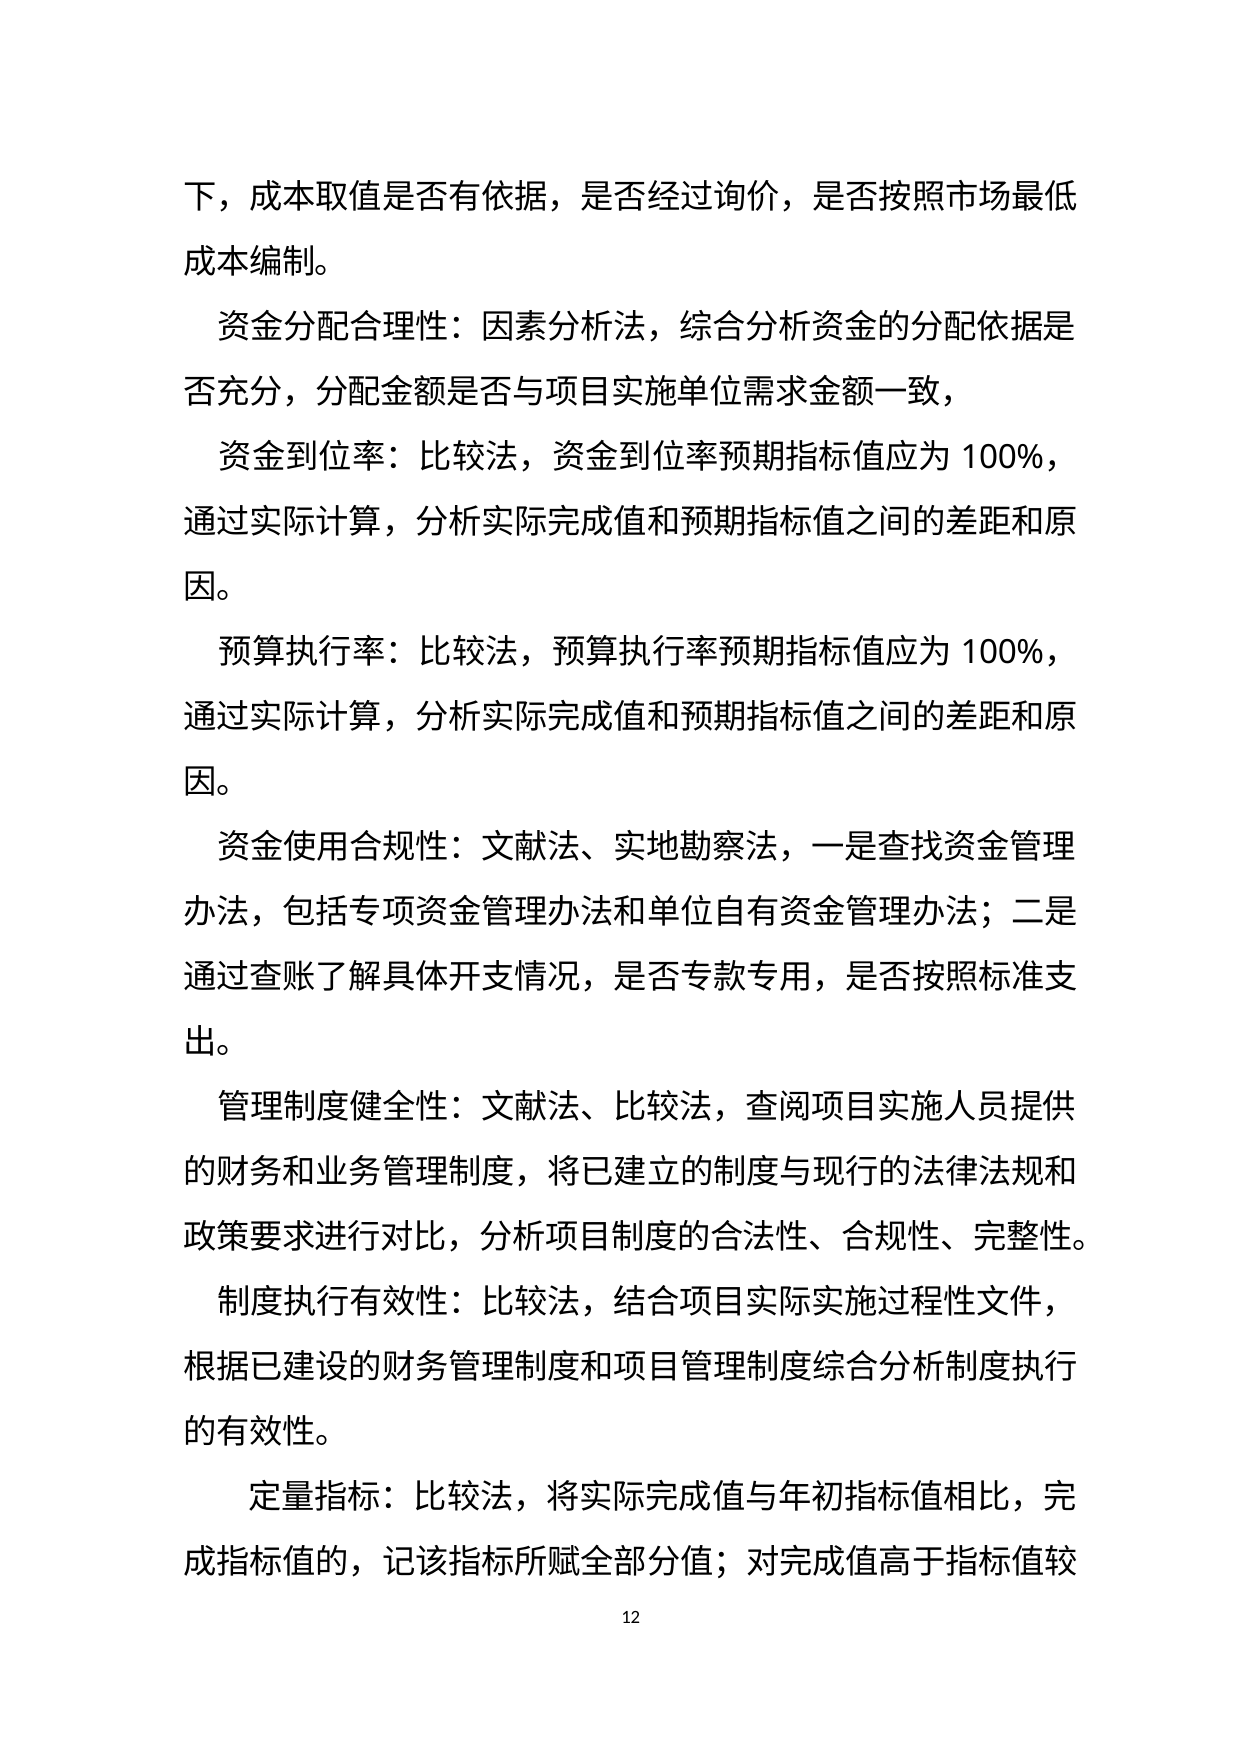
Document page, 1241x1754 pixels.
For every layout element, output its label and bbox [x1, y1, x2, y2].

text [183, 1462, 1078, 1592]
text [183, 162, 1078, 1462]
